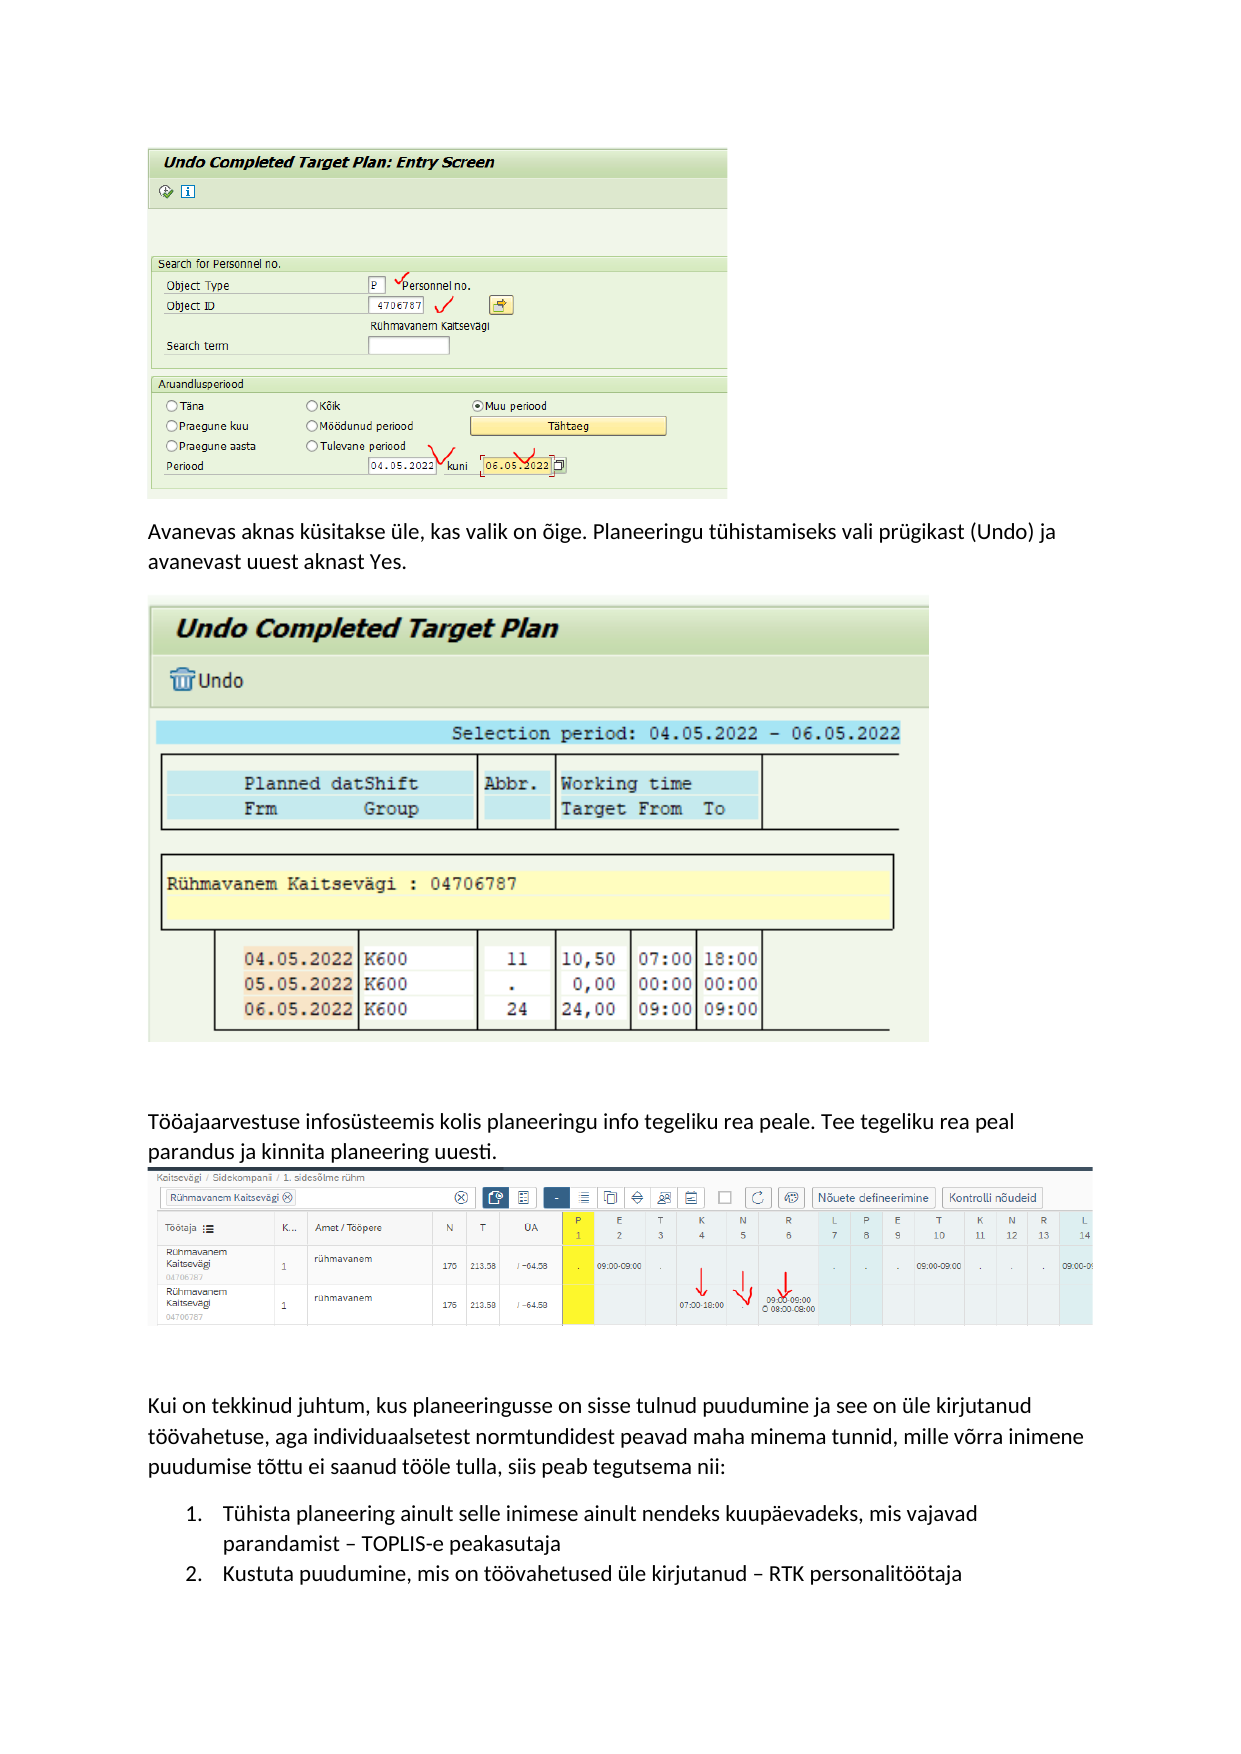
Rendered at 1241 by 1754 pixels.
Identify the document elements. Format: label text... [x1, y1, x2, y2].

text Kui on tekkinud juhtum, kus planeeringusse on sisse tulnud puudumine ja see on üle kirjutanud töövahetuse, aga individuaalsetest normtundidest peavad maha minema tunnid, mille võrra inimene puudumise tõttu ei saanud tööle tulla, siis peab tegutsema nii: [148, 1392, 1093, 1480]
list Tühista planeering ainult selle inimese ainult nendeks kuupäevadeks, mis vajavad parandamist – TOPLIS-e peakasutaja [185, 1499, 1093, 1557]
picture [147, 1167, 1093, 1326]
picture [147, 594, 929, 1042]
picture [147, 147, 728, 499]
text Tööajaarvestuse infosüsteemis kolis planeeringu info tegeliku rea peale. Tee tegeliku rea peal parandus ja kinnita planeering uuesti. [148, 1107, 1093, 1167]
text Avanevas aknas küsitakse üle, kas valik on õige. Planeeringu tühistamiseks vali prügikast (Undo) ja avanevast uuest aknast Yes. [148, 517, 1093, 575]
list Kustuta puudumine, mis on töövahetused üle kirjutanud – RTK personalitöötaja [185, 1559, 1093, 1587]
